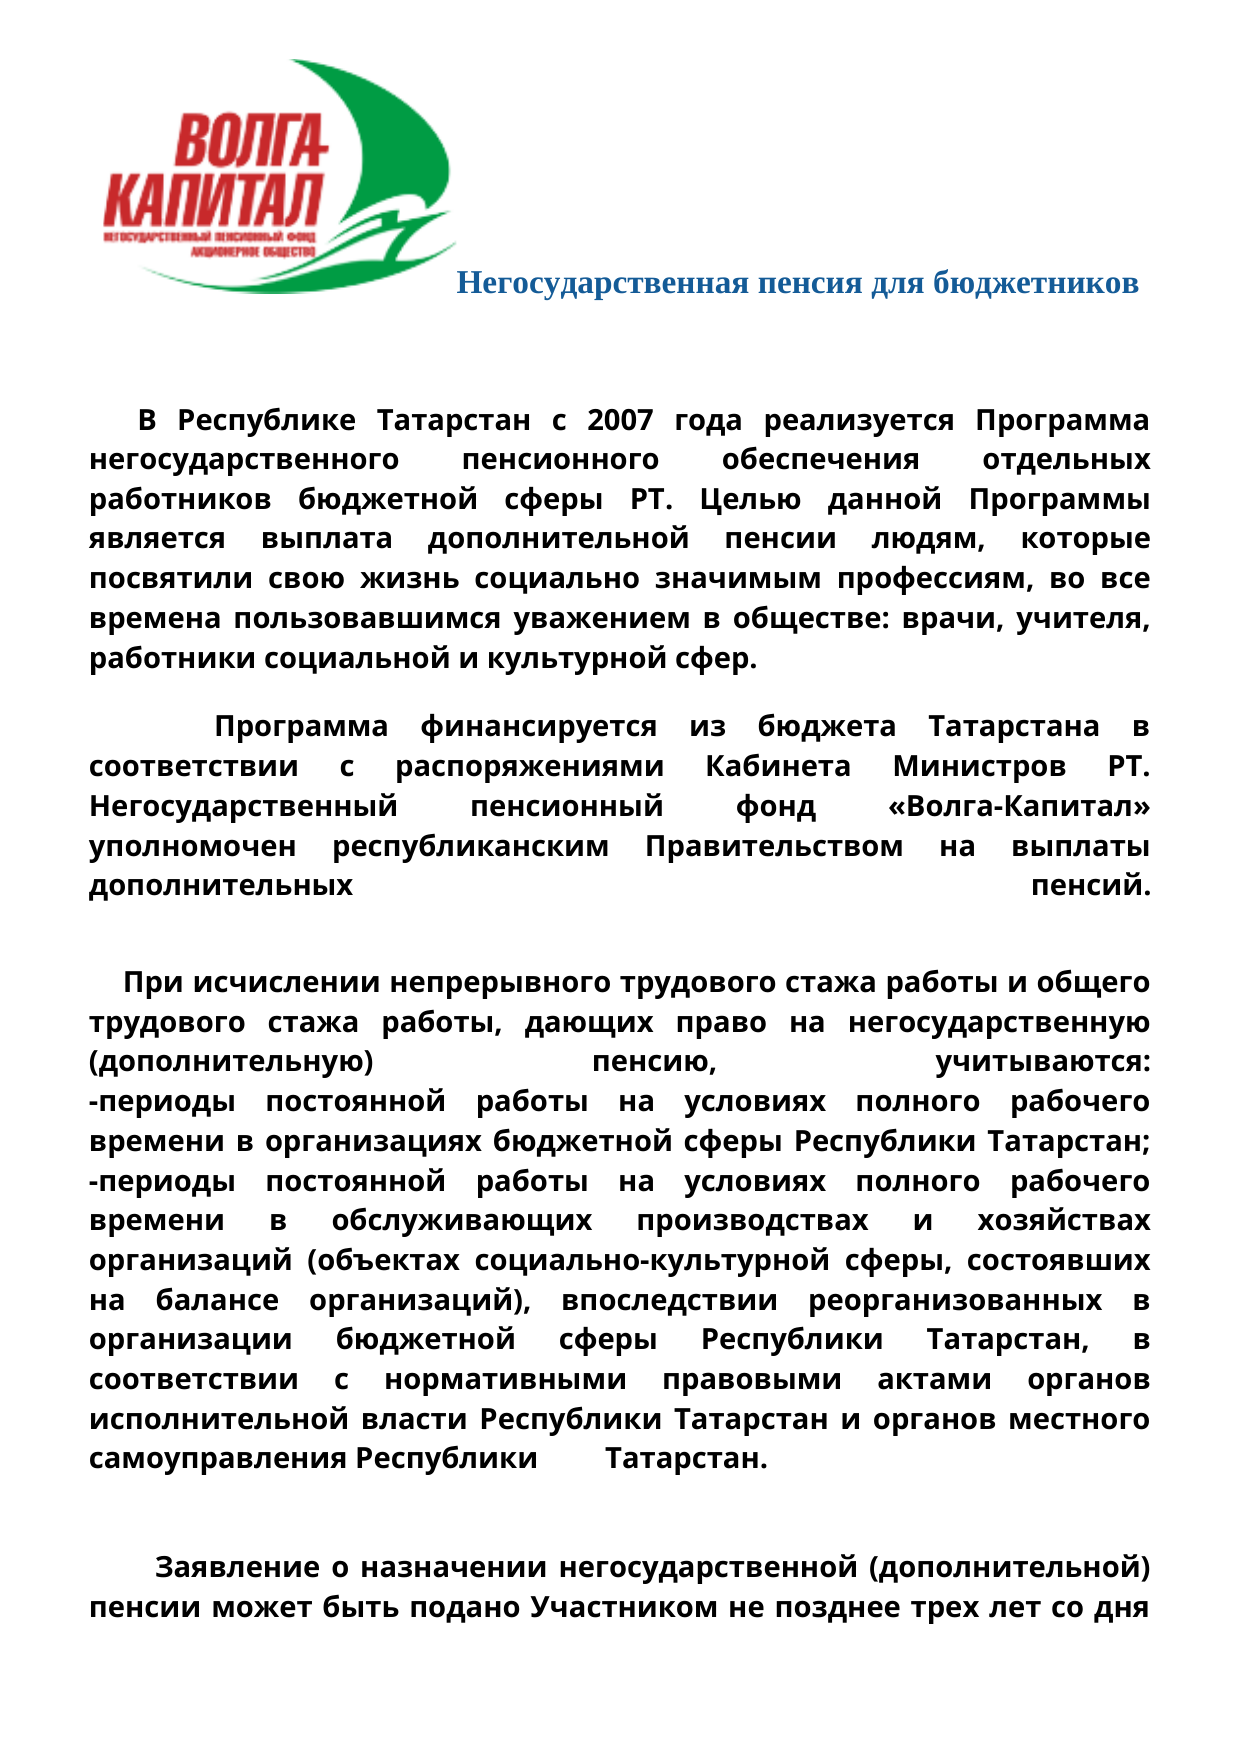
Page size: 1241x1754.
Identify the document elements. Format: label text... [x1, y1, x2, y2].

text В Республике Татарстан с 2007 года реализуется Программа негосударственного пенсионного обеспечения отдельных работников бюджетной сферы РТ. Целью данной Программы является выплата дополнительной пенсии людям, которые посвятили свою жизнь социально значимым профессиям, во все времена пользовавшимся уважением в обществе: врачи, учителя, работники социальной и культурной сфер. [89, 399, 1152, 677]
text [89, 1546, 1152, 1626]
text При исчислении непрерывного трудового стажа работы и общего трудового стажа работы, дающих право на негосударственную (дополнительную) пенсию, учитываются: -периоды постоянной работы на условиях полного рабочего времени в организациях бюджетной сферы Республики Татарстан; -периоды постоянной работы на условиях полного рабочего времени в обслуживающих производствах и хозяйствах организаций (объектах социально-культурной сферы, состоявших на балансе организаций), впоследствии реорганизованных в организации бюджетной сферы Республики Татарстан, в соответствии с нормативными правовыми актами органов исполнительной власти Республики Татарстан и органов местного самоуправления Республики Татарстан. [89, 961, 1152, 1517]
picture [103, 59, 457, 294]
text Программа финансируется из бюджета Татарстана в соответствии с распоряжениями Кабинета Министров РТ. Негосударственный пенсионный фонд «Волга-Капитал» уполномочен республиканским Правительством на выплаты дополнительных пенсий. [89, 706, 1152, 932]
